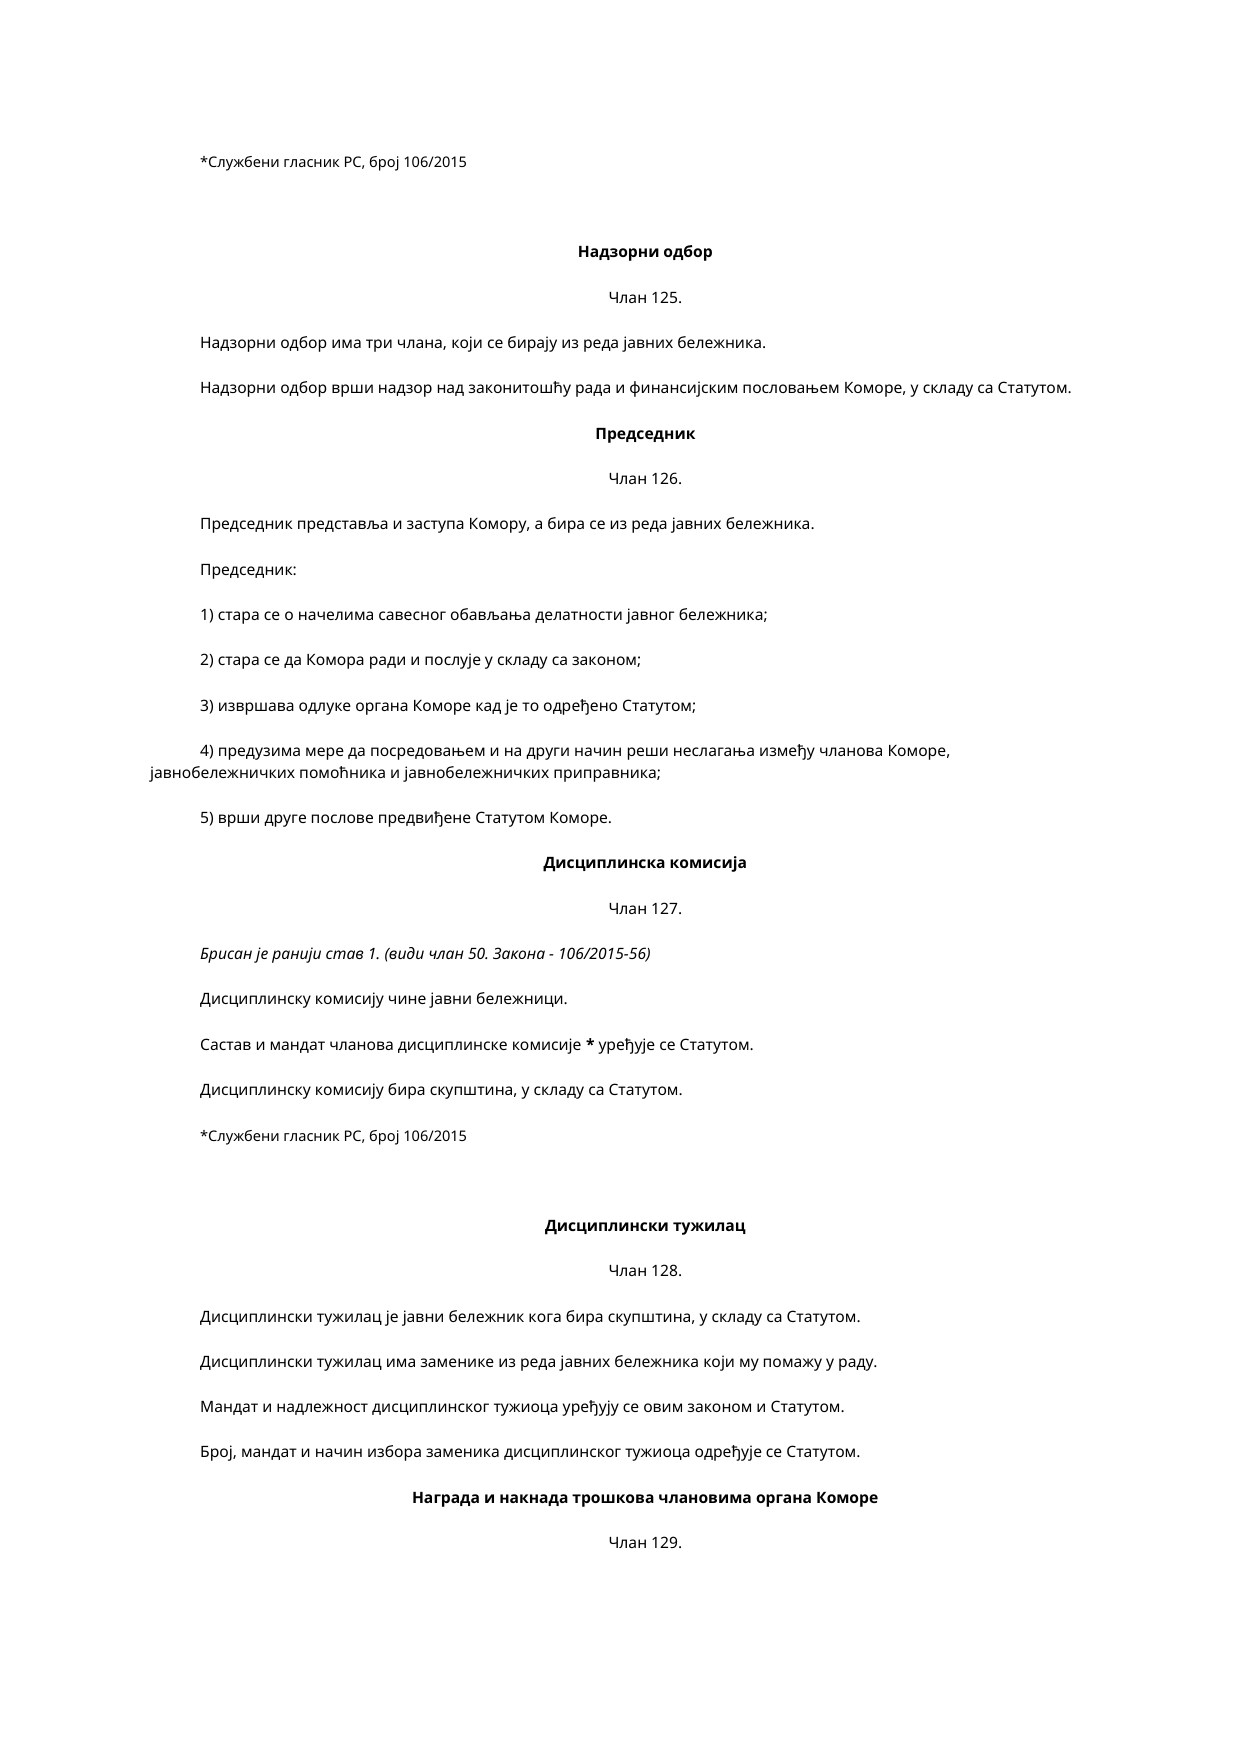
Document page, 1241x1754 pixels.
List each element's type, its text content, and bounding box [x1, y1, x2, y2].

text Дисциплинску комисију бира скупштина, у складу са Статутом. [150, 1078, 1090, 1100]
text Награда и накнада трошкова члановима органа Коморе [150, 1486, 1090, 1508]
text Надзорни одбор има три члана, који се бирају из реда јавних бележника. [150, 331, 1090, 353]
text Члан 125. [150, 286, 1090, 308]
text Надзорни одбор врши надзор над законитошћу рада и финансијским пословањем Коморе, у складу са Статутом. [150, 377, 1090, 398]
text Дисциплински тужилац [150, 1214, 1090, 1236]
text 1) стара се о начелима савесног обављања делатности јавног бележника; [150, 603, 1090, 625]
text Председник [150, 422, 1090, 444]
text Председник: [150, 558, 1090, 580]
text Дисциплинска комисија [150, 852, 1090, 873]
text 3) извршава одлуке органа Коморе кад је то одређено Статутом; [150, 694, 1090, 716]
text Дисциплински тужилац је јавни бележник кога бира скупштина, у складу са Статутом. [150, 1305, 1090, 1327]
text Дисциплинску комисију чине јавни бележници. [150, 987, 1090, 1009]
text 2) стара се да Комора ради и послује у складу са законом; [150, 648, 1090, 670]
text Број, мандат и начин избора заменика дисциплинског тужиоца одређује се Статутом. [150, 1441, 1090, 1462]
text Надзорни одбор [150, 241, 1090, 262]
text Мандат и надлежност дисциплинског тужиоца уређују се овим законом и Статутом. [150, 1395, 1090, 1417]
text Председник представља и заступа Комору, а бира се из реда јавних бележника. [150, 512, 1090, 534]
text Члан 129. [150, 1531, 1090, 1553]
text *Службени гласник РС, број 106/2015 [150, 1123, 1090, 1145]
text *Службени гласник РС, број 106/2015 [150, 150, 1090, 172]
text Дисциплински тужилац има заменике из реда јавних бележника који му помажу у раду. [150, 1350, 1090, 1372]
text 5) врши друге послове предвиђене Статутом Коморе. [150, 806, 1090, 828]
text Састав и мандат чланова дисциплинске комисије * уређује се Статутом. [150, 1033, 1090, 1055]
text Члан 128. [150, 1259, 1090, 1281]
text 4) предузима мере да посредовањем и на други начин реши неслагања између чланова Коморе, јавнобележничких помоћника и јавнобележничких приправника; [150, 739, 1090, 783]
text Брисан је ранији став 1. (види члан 50. Закона - 106/2015-56) [150, 942, 1090, 964]
text Члан 126. [150, 467, 1090, 489]
text Члан 127. [150, 897, 1090, 919]
